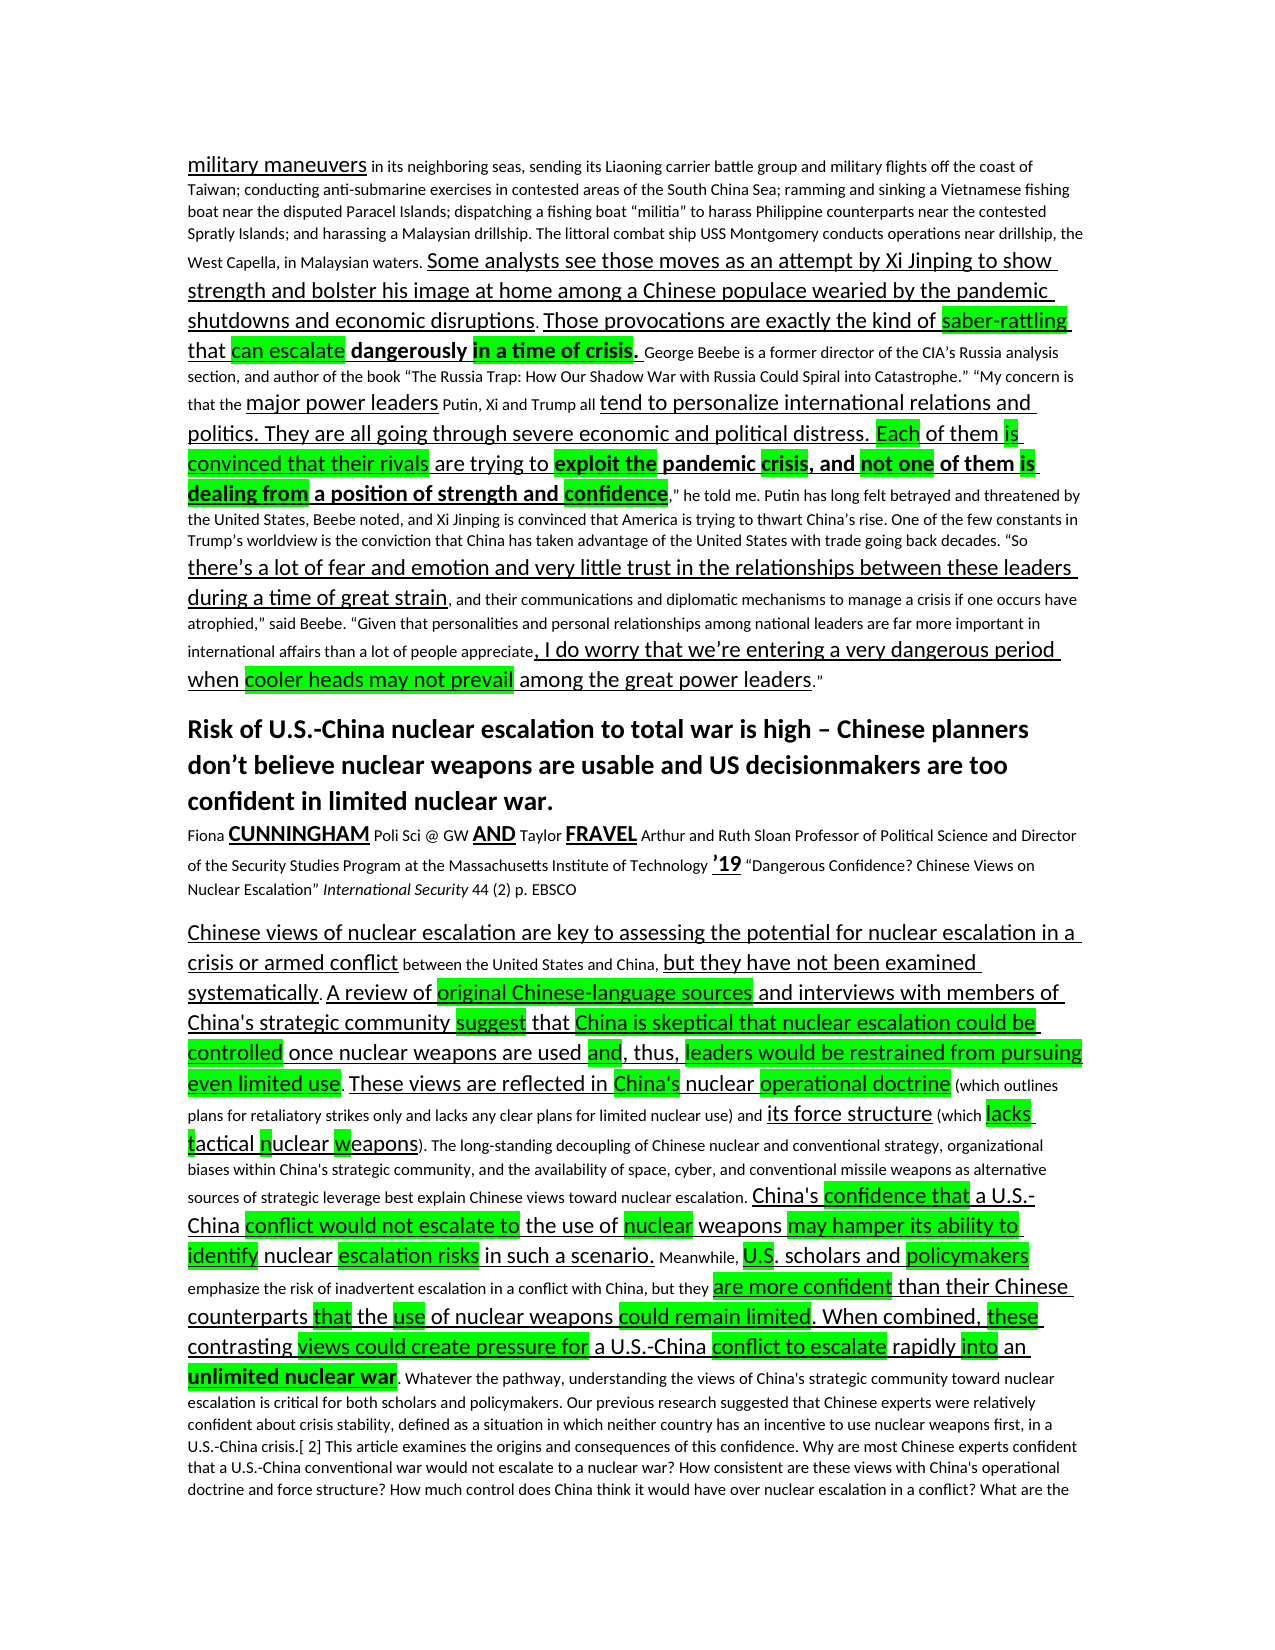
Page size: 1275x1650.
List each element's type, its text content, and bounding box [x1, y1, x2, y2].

text Fiona CUNNINGHAM Poli Sci @ GW AND Taylor FRAVEL Arthur and Ruth Sloan Professor of Political Science and Director of the Security Studies Program at the Massachusetts Institute of Technology ’19 “Dangerous Confidence? Chinese Views on Nuclear Escalation” International Security 44 (2) p. EBSCO [187, 819, 1087, 899]
subtitle Risk of U.S.-China nuclear escalation to total war is high – Chinese planners don’t believe nuclear weapons are usable and US decisionmakers are too confident in limited nuclear war. [187, 712, 1087, 817]
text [187, 150, 1087, 694]
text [187, 918, 1087, 1500]
